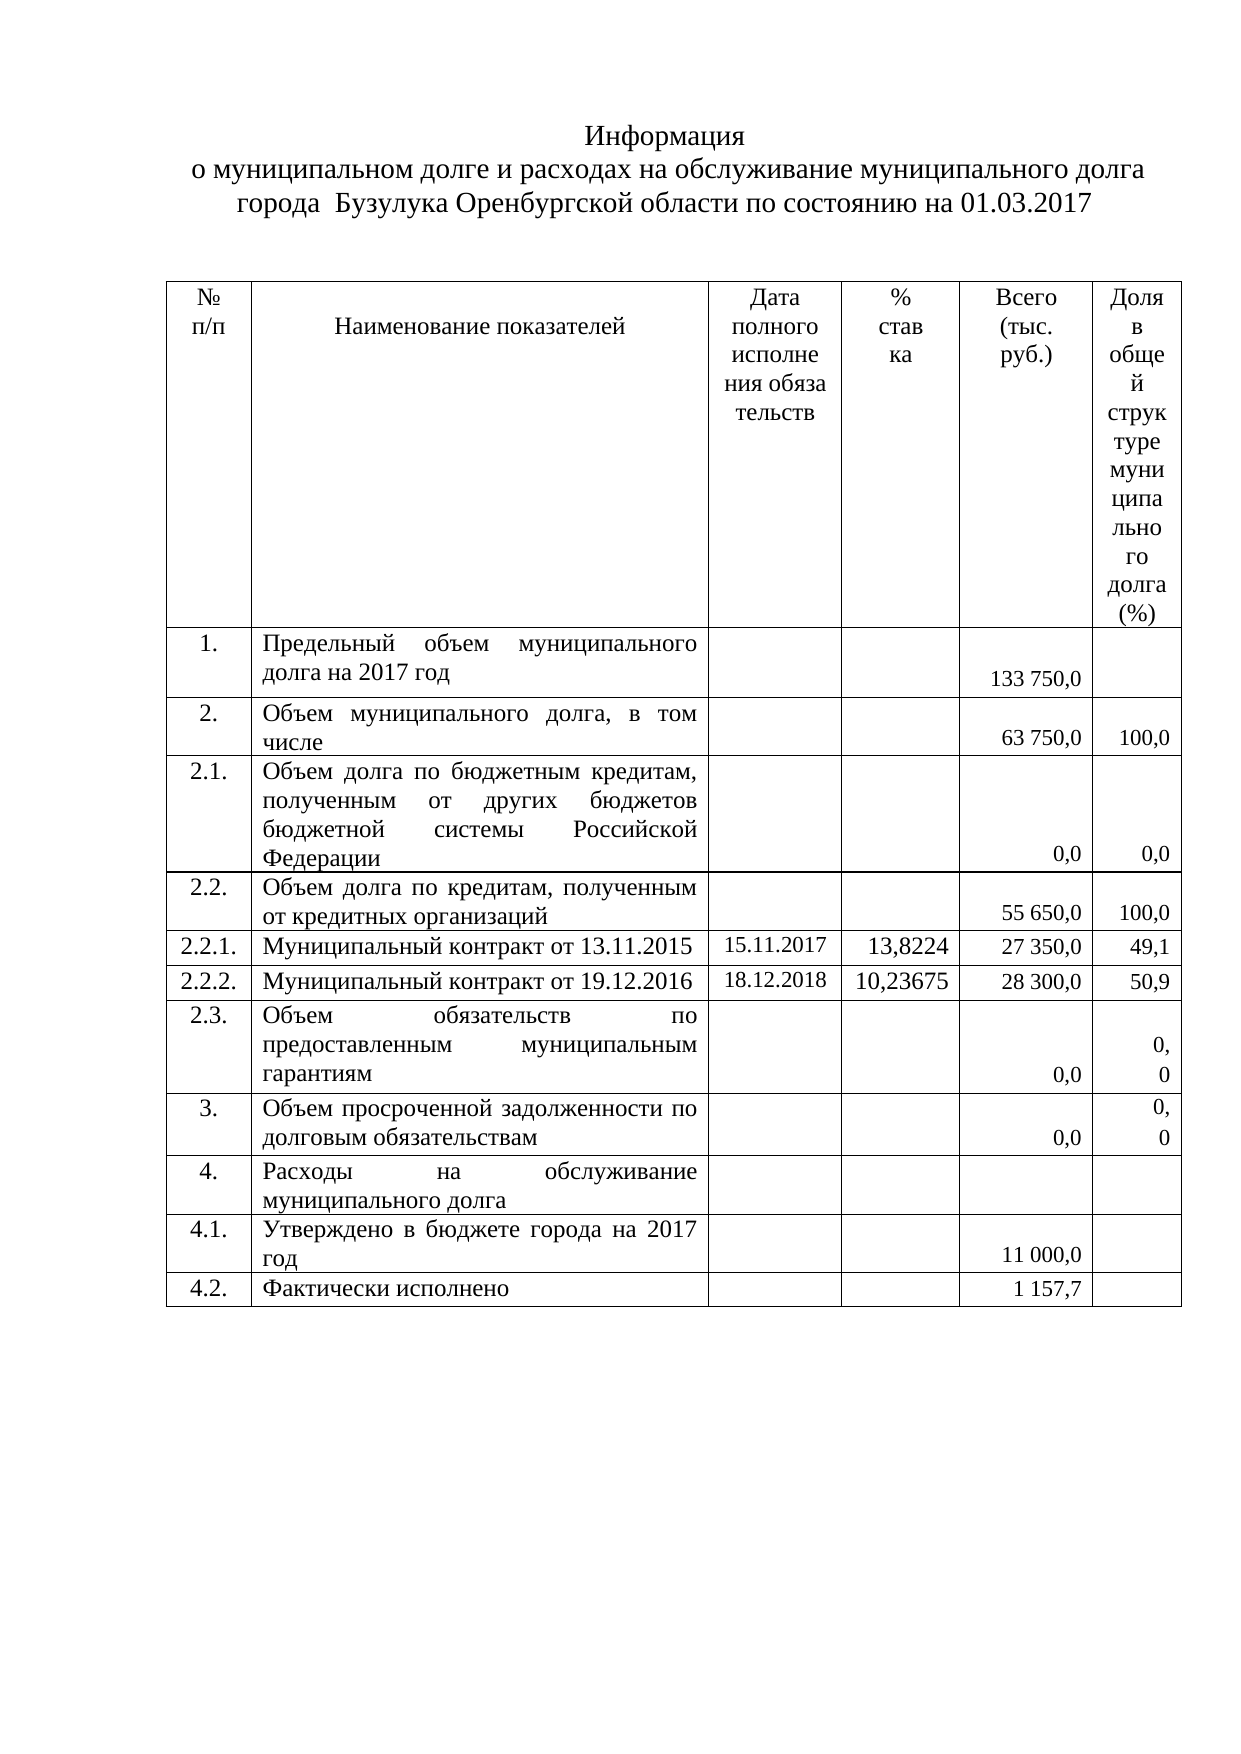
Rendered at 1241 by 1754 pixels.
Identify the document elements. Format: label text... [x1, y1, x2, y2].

table_cell 1 157,7 [960, 1273, 1092, 1306]
table_cell Объем обязательств по предоставленным муниципальным гарантиям [252, 1001, 708, 1092]
table_cell [842, 628, 959, 697]
table_cell 10,23675 [842, 966, 959, 999]
table_cell [1093, 1156, 1181, 1213]
table_header Наименование показателей [252, 282, 708, 627]
table_header Дата полного исполне ния обяза тельств [709, 282, 841, 627]
table_cell 3. [167, 1094, 251, 1155]
table_cell 2.3. [167, 1001, 251, 1092]
text о муниципальном долге и расходах на обслуживание муниципального долга города Бузулука Оренбургской области по состоянию на 01.03.2017 [177, 152, 1152, 219]
table_cell 55 650,0 [960, 873, 1092, 930]
table_cell 2.2.1. [167, 931, 251, 965]
table_cell Предельный объем муниципального долга на 2017 год [252, 628, 708, 697]
table_cell Муниципальный контракт от 19.12.2016 [252, 966, 708, 999]
table_cell [960, 1156, 1092, 1213]
table_cell [842, 1094, 959, 1155]
table_cell 63 750,0 [960, 698, 1092, 755]
table_cell 0,0 [960, 1094, 1092, 1155]
table_cell Объем просроченной задолженности по долговым обязательствам [252, 1094, 708, 1155]
table_cell [1093, 628, 1181, 697]
table_cell [842, 1273, 959, 1306]
table_header № п/п [167, 282, 251, 627]
table_cell [709, 756, 841, 871]
table_cell [1093, 1215, 1181, 1272]
table_cell Фактически исполнено [252, 1273, 708, 1306]
table_cell [709, 1215, 841, 1272]
table_cell [709, 1001, 841, 1092]
table_cell [709, 1273, 841, 1306]
table_cell 0,0 [960, 1001, 1092, 1092]
table_cell [709, 873, 841, 930]
table_cell 11 000,0 [960, 1215, 1092, 1272]
table_cell [1093, 1273, 1181, 1306]
table_cell [709, 698, 841, 755]
table_cell Объем долга по кредитам, полученным от кредитных организаций [252, 873, 708, 930]
table_cell 49,1 [1093, 931, 1181, 965]
table_cell Объем долга по бюджетным кредитам, полученным от других бюджетов бюджетной системы Российской Федерации [252, 756, 708, 871]
table_cell 4.2. [167, 1273, 251, 1306]
table_cell 28 300,0 [960, 966, 1092, 999]
table_cell [709, 1156, 841, 1213]
table_cell [709, 628, 841, 697]
table_header % став ка [842, 282, 959, 627]
table_cell [842, 1215, 959, 1272]
table_cell 0,0 [1093, 1001, 1181, 1092]
table_cell 2. [167, 698, 251, 755]
text Информация [177, 118, 1152, 152]
table_cell 0,0 [1093, 1094, 1181, 1155]
table_cell 4. [167, 1156, 251, 1213]
table_cell 100,0 [1093, 698, 1181, 755]
table_cell 2.2.2. [167, 966, 251, 999]
table_cell 2.1. [167, 756, 251, 871]
table_cell 50,9 [1093, 966, 1181, 999]
table_cell Муниципальный контракт от 13.11.2015 [252, 931, 708, 965]
table_cell 100,0 [1093, 873, 1181, 930]
table_cell 13,8224 [842, 931, 959, 965]
table_cell 15.11.2017 [709, 931, 841, 965]
table_cell 133 750,0 [960, 628, 1092, 697]
table_cell Расходы на обслуживание муниципального долга [252, 1156, 708, 1213]
table_cell [709, 1094, 841, 1155]
table_cell 2.2. [167, 873, 251, 930]
table_cell [842, 756, 959, 871]
table_cell [842, 1156, 959, 1213]
table_header Всего (тыс. руб.) [960, 282, 1092, 627]
table_cell 4.1. [167, 1215, 251, 1272]
table_cell 18.12.2018 [709, 966, 841, 999]
table_cell Объем муниципального долга, в том числе [252, 698, 708, 755]
table_cell 0,0 [960, 756, 1092, 871]
table_header Доля в общей структуре муниципа льно го долга (%) [1093, 282, 1181, 627]
table_cell [842, 698, 959, 755]
table_cell 0,0 [1093, 756, 1181, 871]
table_cell Утверждено в бюджете города на 2017 год [252, 1215, 708, 1272]
table_cell 27 350,0 [960, 931, 1092, 965]
table_cell 1. [167, 628, 251, 697]
table_cell [842, 873, 959, 930]
table_cell [842, 1001, 959, 1092]
